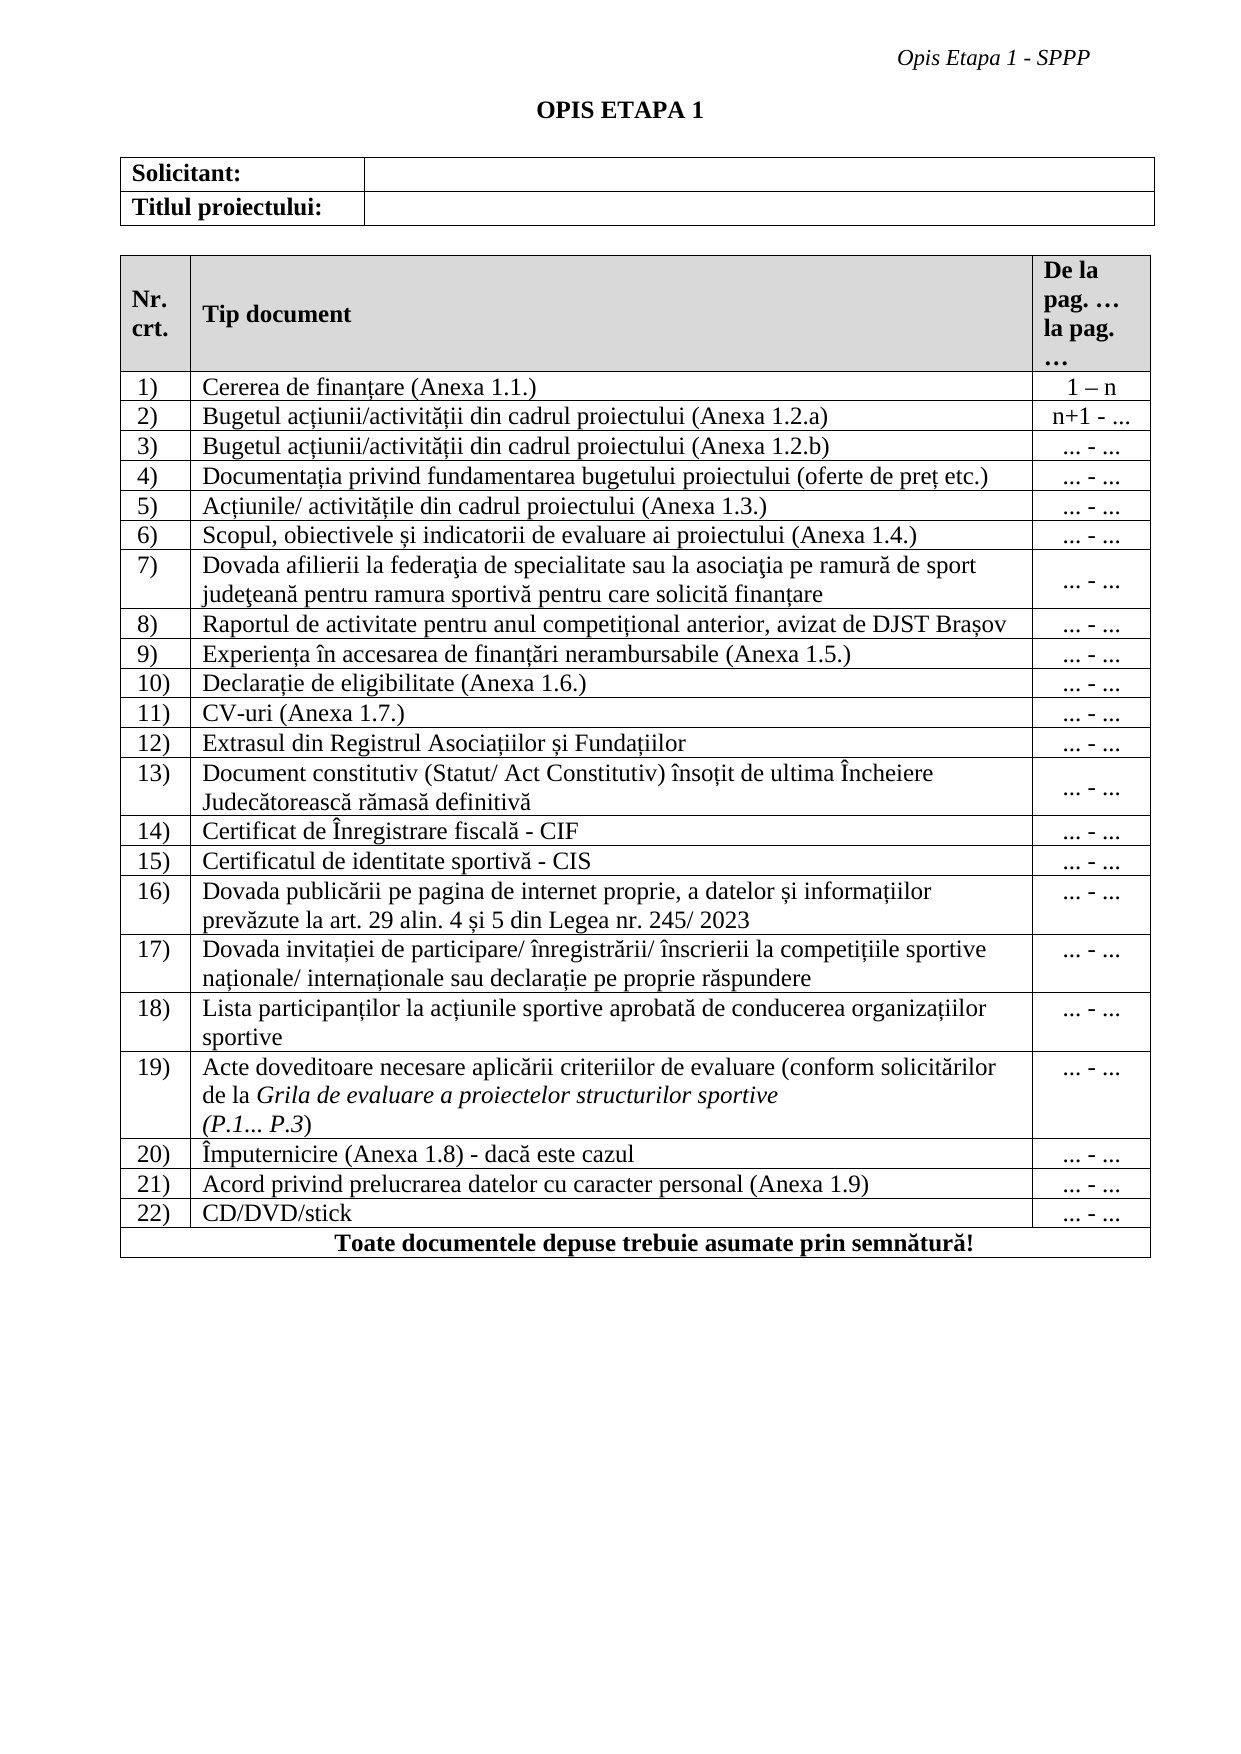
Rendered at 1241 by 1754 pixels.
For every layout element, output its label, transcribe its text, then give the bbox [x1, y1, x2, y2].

table_cell Toate documentele depuse trebuie asumate prin semnătură! [121, 1228, 1150, 1257]
table_cell ... - ... [1033, 431, 1150, 460]
table_cell [121, 431, 190, 460]
table_header Solicitant: [121, 158, 364, 191]
table_cell ... - ... [1033, 491, 1150, 519]
table_cell CV-uri (Anexa 1.7.) [191, 698, 1032, 727]
table_cell Experiența în accesarea de finanțări nerambursabile (Anexa 1.5.) [191, 639, 1032, 667]
table_cell Documentația privind fundamentarea bugetului proiectului (oferte de preț etc.) [191, 461, 1032, 490]
table_cell ... - ... [1033, 816, 1150, 845]
table_cell [121, 1139, 190, 1168]
table_cell Bugetul acțiunii/activității din cadrul proiectului (Anexa 1.2.a) [191, 401, 1032, 430]
table_cell [121, 639, 190, 667]
table_cell ... - ... [1033, 1052, 1150, 1138]
table_cell [121, 698, 190, 727]
table_cell ... - ... [1033, 698, 1150, 727]
table_cell Cererea de finanțare (Anexa 1.1.) [191, 372, 1032, 400]
table_cell 1 – n [1033, 372, 1150, 400]
table_cell ... - ... [1033, 1169, 1150, 1197]
table_cell Acțiunile/ activitățile din cadrul proiectului (Anexa 1.3.) [191, 491, 1032, 519]
table_cell Certificatul de identitate sportivă - CIS [191, 846, 1032, 875]
table_cell [121, 816, 190, 845]
table_header De la pag. … la pag. … [1033, 256, 1150, 371]
table_header Nr. crt. [121, 256, 190, 371]
table_cell [121, 758, 190, 815]
table_cell Titlul proiectului: [121, 192, 364, 225]
table_cell Lista participanților la acțiunile sportive aprobată de conducerea organizațiilor sportive [191, 993, 1032, 1051]
table_cell Extrasul din Registrul Asociațiilor și Fundațiilor [191, 728, 1032, 757]
table_cell Document constitutiv (Statut/ Act Constitutiv) însoțit de ultima Încheiere Judecătorească rămasă definitivă [191, 758, 1032, 815]
table_cell Dovada afilierii la federaţia de specialitate sau la asociaţia pe ramură de sport judeţeană pentru ramura sportivă pentru care solicită finanțare [191, 550, 1032, 608]
table_cell ... - ... [1033, 846, 1150, 875]
table_cell CD/DVD/stick [191, 1199, 1032, 1227]
table_cell Dovada invitației de participare/ înregistrării/ înscrierii la competițiile sportive naționale/ internaționale sau declarație pe proprie răspundere [191, 935, 1032, 992]
table_cell [121, 372, 190, 400]
table_cell ... - ... [1033, 935, 1150, 992]
table_cell ... - ... [1033, 461, 1150, 490]
table_cell ... - ... [1033, 728, 1150, 757]
table_cell ... - ... [1033, 1199, 1150, 1227]
table_cell [121, 609, 190, 638]
table_cell ... - ... [1033, 669, 1150, 697]
table_cell [121, 876, 190, 933]
table_cell [121, 461, 190, 490]
table_cell ... - ... [1033, 521, 1150, 549]
table_cell Acte doveditoare necesare aplicării criteriilor de evaluare (conform solicitărilor de la Grila de evaluare a proiectelor structurilor sportive (P.1... P.3) [191, 1052, 1032, 1138]
table_cell ... - ... [1033, 1139, 1150, 1168]
table_cell [365, 192, 1154, 225]
table_header Tip document [191, 256, 1032, 371]
table_cell ... - ... [1033, 758, 1150, 815]
table_cell n+1 - ... [1033, 401, 1150, 430]
table_cell Declarație de eligibilitate (Anexa 1.6.) [191, 669, 1032, 697]
table_cell Acord privind prelucrarea datelor cu caracter personal (Anexa 1.9) [191, 1169, 1032, 1197]
table_cell [121, 491, 190, 519]
table_cell [121, 1052, 190, 1138]
table_cell [121, 521, 190, 549]
table_header [365, 158, 1154, 191]
table_cell Raportul de activitate pentru anul competițional anterior, avizat de DJST Brașov [191, 609, 1032, 638]
table_cell [121, 1199, 190, 1227]
table_cell Dovada publicării pe pagina de internet proprie, a datelor și informațiilor prevăzute la art. 29 alin. 4 și 5 din Legea nr. 245/ 2023 [191, 876, 1032, 933]
table_cell [121, 728, 190, 757]
table_cell ... - ... [1033, 876, 1150, 933]
table_cell Împuternicire (Anexa 1.8) - dacă este cazul [191, 1139, 1032, 1168]
table_cell [121, 1169, 190, 1197]
table_cell [121, 993, 190, 1051]
table_cell [121, 550, 190, 608]
table_cell ... - ... [1033, 609, 1150, 638]
table_cell Certificat de Înregistrare fiscală - CIF [191, 816, 1032, 845]
table_cell ... - ... [1033, 550, 1150, 608]
text OPIS ETAPA 1 [150, 95, 1090, 123]
table_cell [121, 935, 190, 992]
table_cell ... - ... [1033, 993, 1150, 1051]
table_cell [121, 846, 190, 875]
table_cell [121, 401, 190, 430]
table_cell Bugetul acțiunii/activității din cadrul proiectului (Anexa 1.2.b) [191, 431, 1032, 460]
table_cell Scopul, obiectivele și indicatorii de evaluare ai proiectului (Anexa 1.4.) [191, 521, 1032, 549]
table_cell [121, 669, 190, 697]
table_cell ... - ... [1033, 639, 1150, 667]
